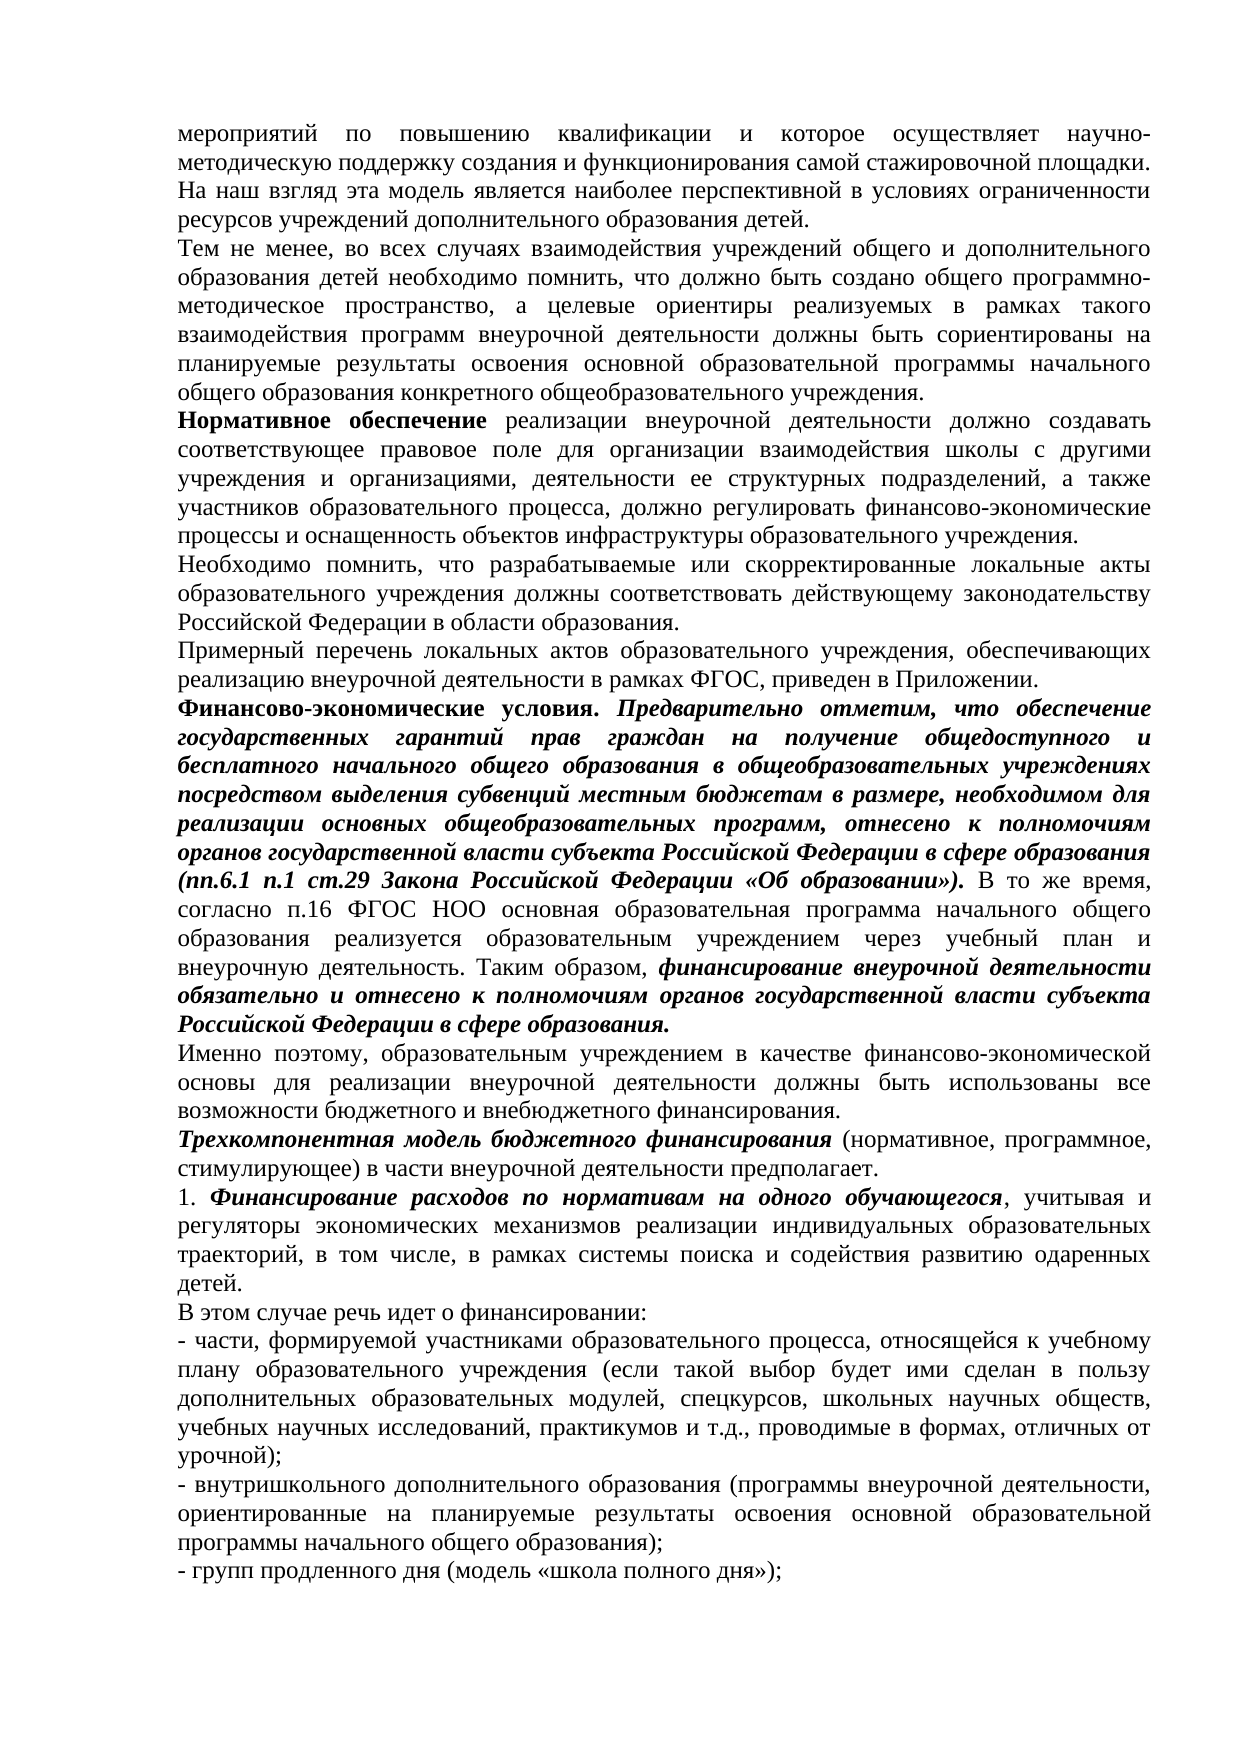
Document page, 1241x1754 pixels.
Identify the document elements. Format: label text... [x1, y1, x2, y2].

text В этом случае речь идет о финансировании: [177, 1297, 1152, 1326]
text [177, 118, 1152, 233]
text Примерный перечень локальных актов образовательного учреждения, обеспечивающих реализацию внеурочной деятельности в рамках ФГОС, приведен в Приложении. [177, 636, 1152, 693]
text Финансово-экономические условия. Предварительно отметим, что обеспечение государственных гарантий прав граждан на получение общедоступного и бесплатного начального общего образования в общеобразовательных учреждениях посредством выделения субвенций местным бюджетам в размере, необходимом для реализации основных общеобразовательных программ, отнесено к полномочиям органов государственной власти субъекта Российской Федерации в сфере образования (пп.6.1 п.1 ст.29 Закона Российской Федерации «Об образовании»). В то же время, согласно п.16 ФГОС НОО основная образовательная программа начального общего образования реализуется образовательным учреждением через учебный план и внеурочную деятельность. Таким образом, финансирование внеурочной деятельности обязательно и отнесено к полномочиям органов государственной власти субъекта Российской Федерации в сфере образования. [177, 693, 1152, 1038]
text - части, формируемой участниками образовательного процесса, относящейся к учебному плану образовательного учреждения (если такой выбор будет ими сделан в пользу дополнительных образовательных модулей, спецкурсов, школьных научных обществ, учебных научных исследований, практикумов и т.д., проводимые в формах, отличных от урочной); [177, 1326, 1152, 1469]
text Тем не менее, во всех случаях взаимодействия учреждений общего и дополнительного образования детей необходимо помнить, что должно быть создано общего программно-методическое пространство, а целевые ориентиры реализуемых в рамках такого взаимодействия программ внеурочной деятельности должны быть сориентированы на планируемые результаты освоения основной образовательной программы начального общего образования конкретного общеобразовательного учреждения. [177, 233, 1152, 406]
text - внутришкольного дополнительного образования (программы внеурочной деятельности, ориентированные на планируемые результаты освоения основной образовательной программы начального общего образования); [177, 1469, 1152, 1556]
text Нормативное обеспечение реализации внеурочной деятельности должно создавать соответствующее правовое поле для организации взаимодействия школы с другими учреждения и организациями, деятельности ее структурных подразделений, а также участников образовательного процесса, должно регулировать финансово-экономические процессы и оснащенность объектов инфраструктуры образовательного учреждения. [177, 406, 1152, 549]
text - групп продленного дня (модель «школа полного дня»); [177, 1556, 1152, 1584]
text Именно поэтому, образовательным учреждением в качестве финансово-экономической основы для реализации внеурочной деятельности должны быть использованы все возможности бюджетного и внебюджетного финансирования. [177, 1038, 1152, 1124]
text Трехкомпонентная модель бюджетного финансирования (нормативное, программное, стимулирующее) в части внеурочной деятельности предполагает. [177, 1124, 1152, 1182]
text 1. Финансирование расходов по нормативам на одного обучающегося, учитывая и регуляторы экономических механизмов реализации индивидуальных образовательных траекторий, в том числе, в рамках системы поиска и содействия развитию одаренных детей. [177, 1182, 1152, 1297]
text Необходимо помнить, что разрабатываемые или скорректированные локальные акты образовательного учреждения должны соответствовать действующему законодательству Российской Федерации в области образования. [177, 549, 1152, 636]
